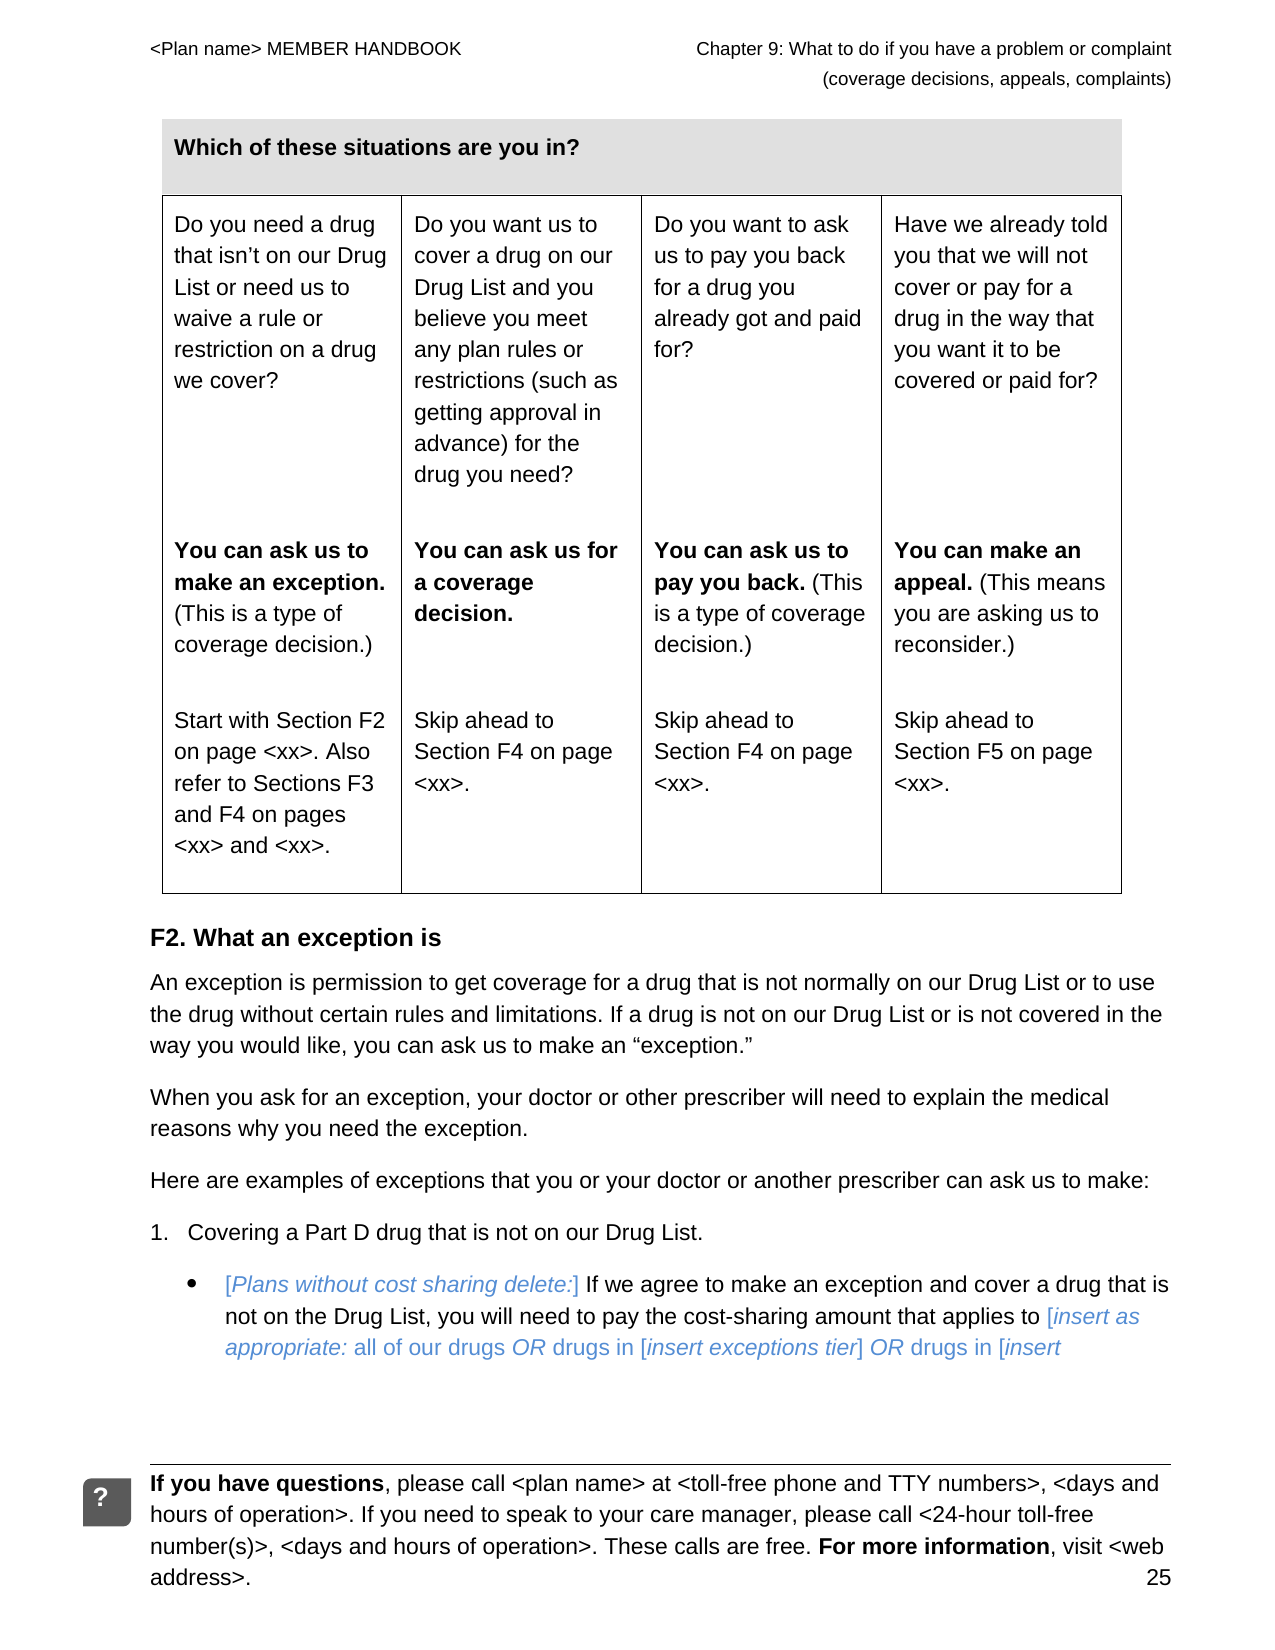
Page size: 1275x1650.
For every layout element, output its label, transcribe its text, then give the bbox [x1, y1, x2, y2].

table_cell Start with Section F2 on page <xx>. Also refer to Sections F3 and F4 on pages <xx> and <xx>. [163, 691, 401, 892]
table_cell You can ask us to make an exception. (This is a type of coverage decision.) [163, 522, 401, 691]
table_cell You can make an appeal. (This means you are asking us to reconsider.) [882, 522, 1121, 691]
table_cell Skip ahead to Section F4 on page <xx>. [402, 691, 641, 892]
subtitle F2. What an exception is [150, 920, 1096, 953]
table_header Which of these situations are you in? [162, 119, 1122, 194]
text Here are examples of exceptions that you or your doctor or another prescriber can ask us to make: [150, 1164, 1171, 1195]
table_cell Do you want us to cover a drug on our Drug List and you believe you meet any plan rules or restrictions (such as getting approval in advance) for the drug you need? [402, 196, 641, 522]
table_cell Skip ahead to Section F4 on page <xx>. [642, 691, 881, 892]
table_cell Skip ahead to Section F5 on page <xx>. [882, 691, 1121, 892]
table_cell Do you want to ask us to pay you back for a drug you already got and paid for? [642, 196, 881, 522]
table_cell You can ask us for a coverage decision. [402, 522, 641, 691]
table_cell Do you need a drug that isn’t on our Drug List or need us to waive a rule or restriction on a drug we cover? [163, 196, 401, 522]
text When you ask for an exception, your doctor or other prescriber will need to explain the medical reasons why you need the exception. [150, 1080, 1171, 1143]
table_cell You can ask us to pay you back. (This is a type of coverage decision.) [642, 522, 881, 691]
list Covering a Part D drug that is not on our Drug List. [150, 1216, 1096, 1247]
table_cell Have we already told you that we will not cover or pay for a drug in the way that you want it to be covered or paid for? [882, 196, 1121, 522]
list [187, 1268, 1171, 1362]
text An exception is permission to get coverage for a drug that is not normally on our Drug List or to use the drug without certain rules and limitations. If a drug is not on our Drug List or is not covered in the way you would like, you can ask us to make an “exception.” [150, 966, 1171, 1059]
